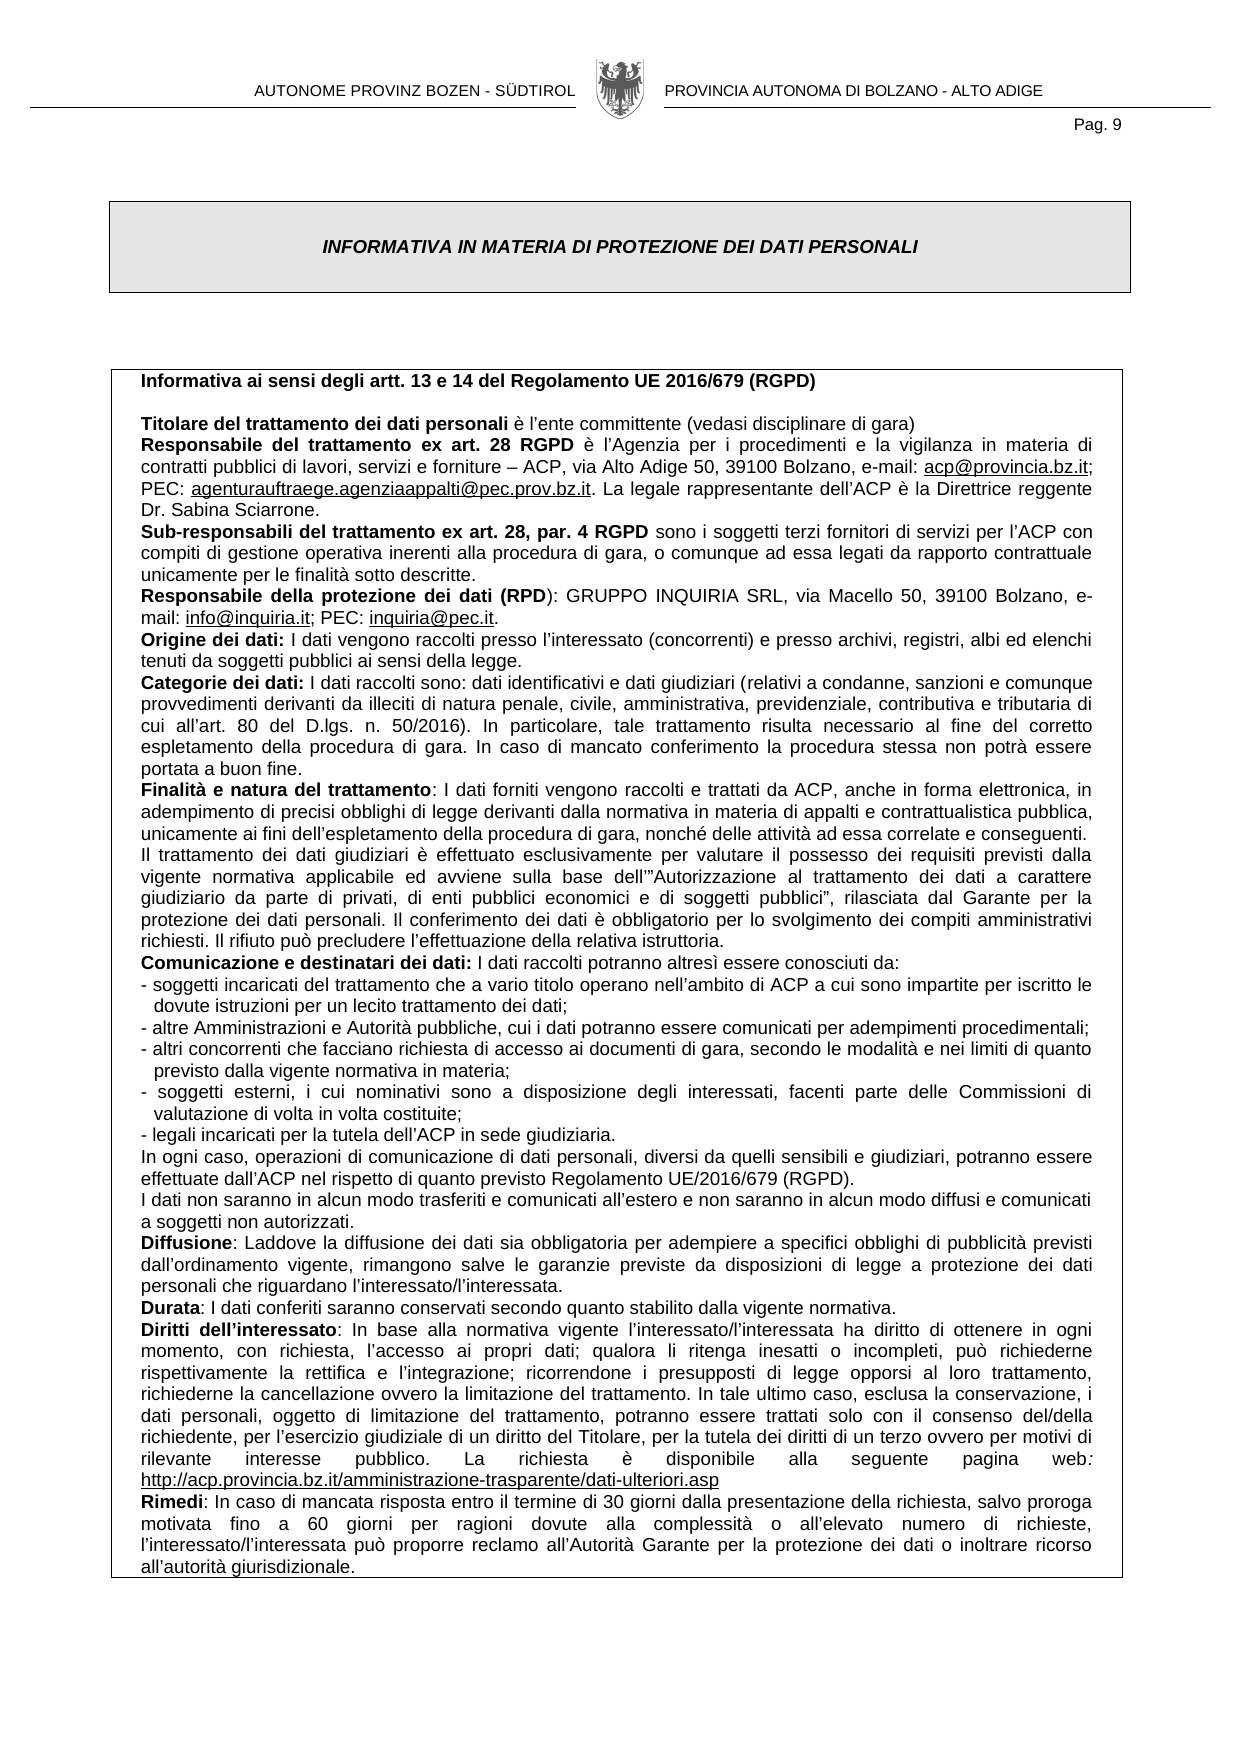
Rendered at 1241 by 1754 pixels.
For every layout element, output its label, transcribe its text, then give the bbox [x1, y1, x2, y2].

table_cell Comunicazione e destinatari dei dati: I dati raccolti potranno altresì essere conosciuti da: - soggetti incaricati del trattamento che a vario titolo operano nell’ambito di ACP a cui sono impartite per iscritto le dovute istruzioni per un lecito trattamento dei dati; - altre Amministrazioni e Autorità pubbliche, cui i dati potranno essere comunicati per adempimenti procedimentali; - altri concorrenti che facciano richiesta di accesso ai documenti di gara, secondo le modalità e nei limiti di quanto previsto dalla vigente normativa in materia; - soggetti esterni, i cui nominativi sono a disposizione degli interessati, facenti parte delle Commissioni di valutazione di volta in volta costituite; - legali incaricati per la tutela dell’ACP in sede giudiziaria. In ogni caso, operazioni di comunicazione di dati personali, diversi da quelli sensibili e giudiziari, potranno essere effettuate dall’ACP nel rispetto di quanto previsto Regolamento UE/2016/679 (RGPD). I dati non saranno in alcun modo trasferiti e comunicati all’estero e non saranno in alcun modo diffusi e comunicati a soggetti non autorizzati. [112, 952, 1122, 1232]
picture [596, 59, 644, 119]
text INFORMATIVA IN MATERIA DI PROTEZIONE DEI DATI PERSONALI [110, 233, 1130, 258]
table_cell Diffusione: Laddove la diffusione dei dati sia obbligatoria per adempiere a specifici obblighi di pubblicità previsti dall’ordinamento vigente, rimangono salve le garanzie previste da disposizioni di legge a protezione dei dati personali che riguardano l’interessato/l’interessata. Durata: I dati conferiti saranno conservati secondo quanto stabilito dalla vigente normativa. Diritti dell’interessato: In base alla normativa vigente l’interessato/l’interessata ha diritto di ottenere in ogni momento, con richiesta, l’accesso ai propri dati; qualora li ritenga inesatti o incompleti, può richiederne rispettivamente la rettifica e l’integrazione; ricorrendone i presupposti di legge opporsi al loro trattamento, richiederne la cancellazione ovvero la limitazione del trattamento. In tale ultimo caso, esclusa la conservazione, i dati personali, oggetto di limitazione del trattamento, potranno essere trattati solo con il consenso del/della richiedente, per l’esercizio giudiziale di un diritto del Titolare, per la tutela dei diritti di un terzo ovvero per motivi di rilevante interesse pubblico. La richiesta è disponibile alla seguente pagina web: http://acp.provincia.bz.it/amministrazione-trasparente/dati-ulteriori.asp Rimedi: In caso di mancata risposta entro il termine di 30 giorni dalla presentazione della richiesta, salvo proroga motivata fino a 60 giorni per ragioni dovute alla complessità o all’elevato numero di richieste, l’interessato/l’interessata può proporre reclamo all’Autorità Garante per la protezione dei dati o inoltrare ricorso all’autorità giurisdizionale. [112, 1232, 1122, 1577]
table_header Informativa ai sensi degli artt. 13 e 14 del Regolamento UE 2016/679 (RGPD) Titolare del trattamento dei dati personali è l’ente committente (vedasi disciplinare di gara) Responsabile del trattamento ex art. 28 RGPD è l’Agenzia per i procedimenti e la vigilanza in materia di contratti pubblici di lavori, servizi e forniture – ACP, via Alto Adige 50, 39100 Bolzano, e-mail: acp@provincia.bz.it; PEC: agenturauftraege.agenziaappalti@pec.prov.bz.it. La legale rappresentante dell’ACP è la Direttrice reggente Dr. Sabina Sciarrone. Sub-responsabili del trattamento ex art. 28, par. 4 RGPD sono i soggetti terzi fornitori di servizi per l’ACP con compiti di gestione operativa inerenti alla procedura di gara, o comunque ad essa legati da rapporto contrattuale unicamente per le finalità sotto descritte. Responsabile della protezione dei dati (RPD): GRUPPO INQUIRIA SRL, via Macello 50, 39100 Bolzano, e-mail: info@inquiria.it; PEC: inquiria@pec.it. Origine dei dati: I dati vengono raccolti presso l’interessato (concorrenti) e presso archivi, registri, albi ed elenchi tenuti da soggetti pubblici ai sensi della legge. Categorie dei dati: I dati raccolti sono: dati identificativi e dati giudiziari (relativi a condanne, sanzioni e comunque provvedimenti derivanti da illeciti di natura penale, civile, amministrativa, previdenziale, contributiva e tributaria di cui all’art. 80 del D.lgs. n. 50/2016). In particolare, tale trattamento risulta necessario al fine del corretto espletamento della procedura di gara. In caso di mancato conferimento la procedura stessa non potrà essere portata a buon fine. Finalità e natura del trattamento: I dati forniti vengono raccolti e trattati da ACP, anche in forma elettronica, in adempimento di precisi obblighi di legge derivanti dalla normativa in materia di appalti e contrattualistica pubblica, unicamente ai fini dell’espletamento della procedura di gara, nonché delle attività ad essa correlate e conseguenti. Il trattamento dei dati giudiziari è effettuato esclusivamente per valutare il possesso dei requisiti previsti dalla vigente normativa applicabile ed avviene sulla base dell’”Autorizzazione al trattamento dei dati a carattere giudiziario da parte di privati, di enti pubblici economici e di soggetti pubblici”, rilasciata dal Garante per la protezione dei dati personali. Il conferimento dei dati è obbligatorio per lo svolgimento dei compiti amministrativi richiesti. Il rifiuto può precludere l’effettuazione della relativa istruttoria. [112, 370, 1122, 952]
